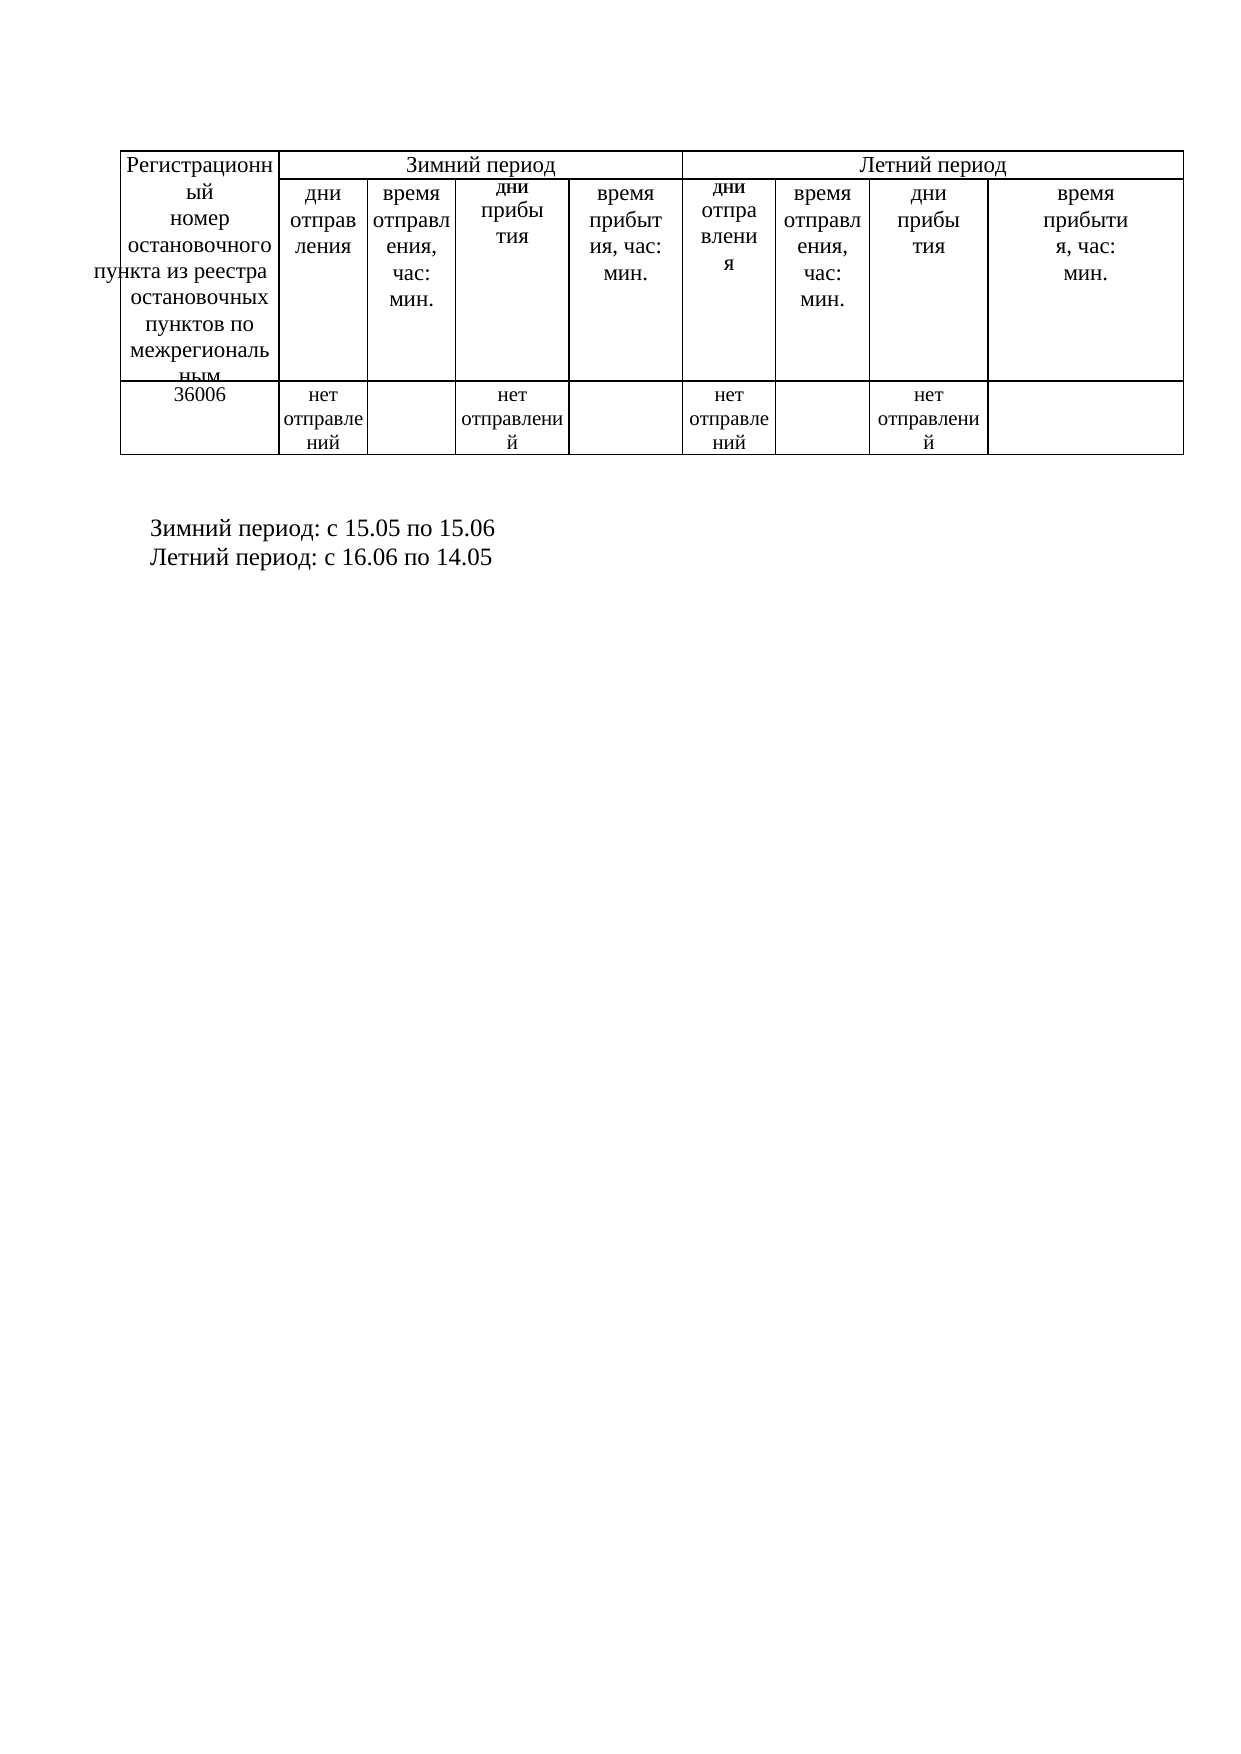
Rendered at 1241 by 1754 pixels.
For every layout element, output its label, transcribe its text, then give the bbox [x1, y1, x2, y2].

table_cell время прибыти я, час: мин. [989, 180, 1183, 380]
table_cell [776, 382, 869, 454]
table_cell ДНИ прибы тия [456, 180, 568, 380]
text Летний период: с 16.06 по 14.05 [150, 542, 1090, 570]
table_cell нет отправлений [870, 382, 987, 454]
table_header Регистрационный номер остановочного пункта из реестра остановочных пунктов по межрегиональным маршрутам регулярных перевозок [121, 152, 278, 380]
table_cell [989, 382, 1183, 454]
text Зимний период: с 15.05 по 15.06 [150, 513, 1090, 542]
table_cell ДНИ отпра влени я [683, 180, 775, 380]
table_header Летний период [683, 152, 1183, 178]
table_cell нет отправлений [683, 382, 775, 454]
table_cell нет отправлений [456, 382, 568, 454]
table_cell время отправл ения, час: мин. [776, 180, 869, 380]
table_cell время отправл ения, час: мин. [368, 180, 455, 380]
table_cell дни отправ ления [280, 180, 367, 380]
table_cell [368, 382, 455, 454]
table_cell дни прибы тия [870, 180, 987, 380]
table_cell время прибыт ия, час: мин. [570, 180, 682, 380]
table_cell [570, 382, 682, 454]
table_cell нет отправлений [280, 382, 367, 454]
table_header Зимний период [280, 152, 682, 178]
table_cell 36006 [121, 382, 278, 454]
